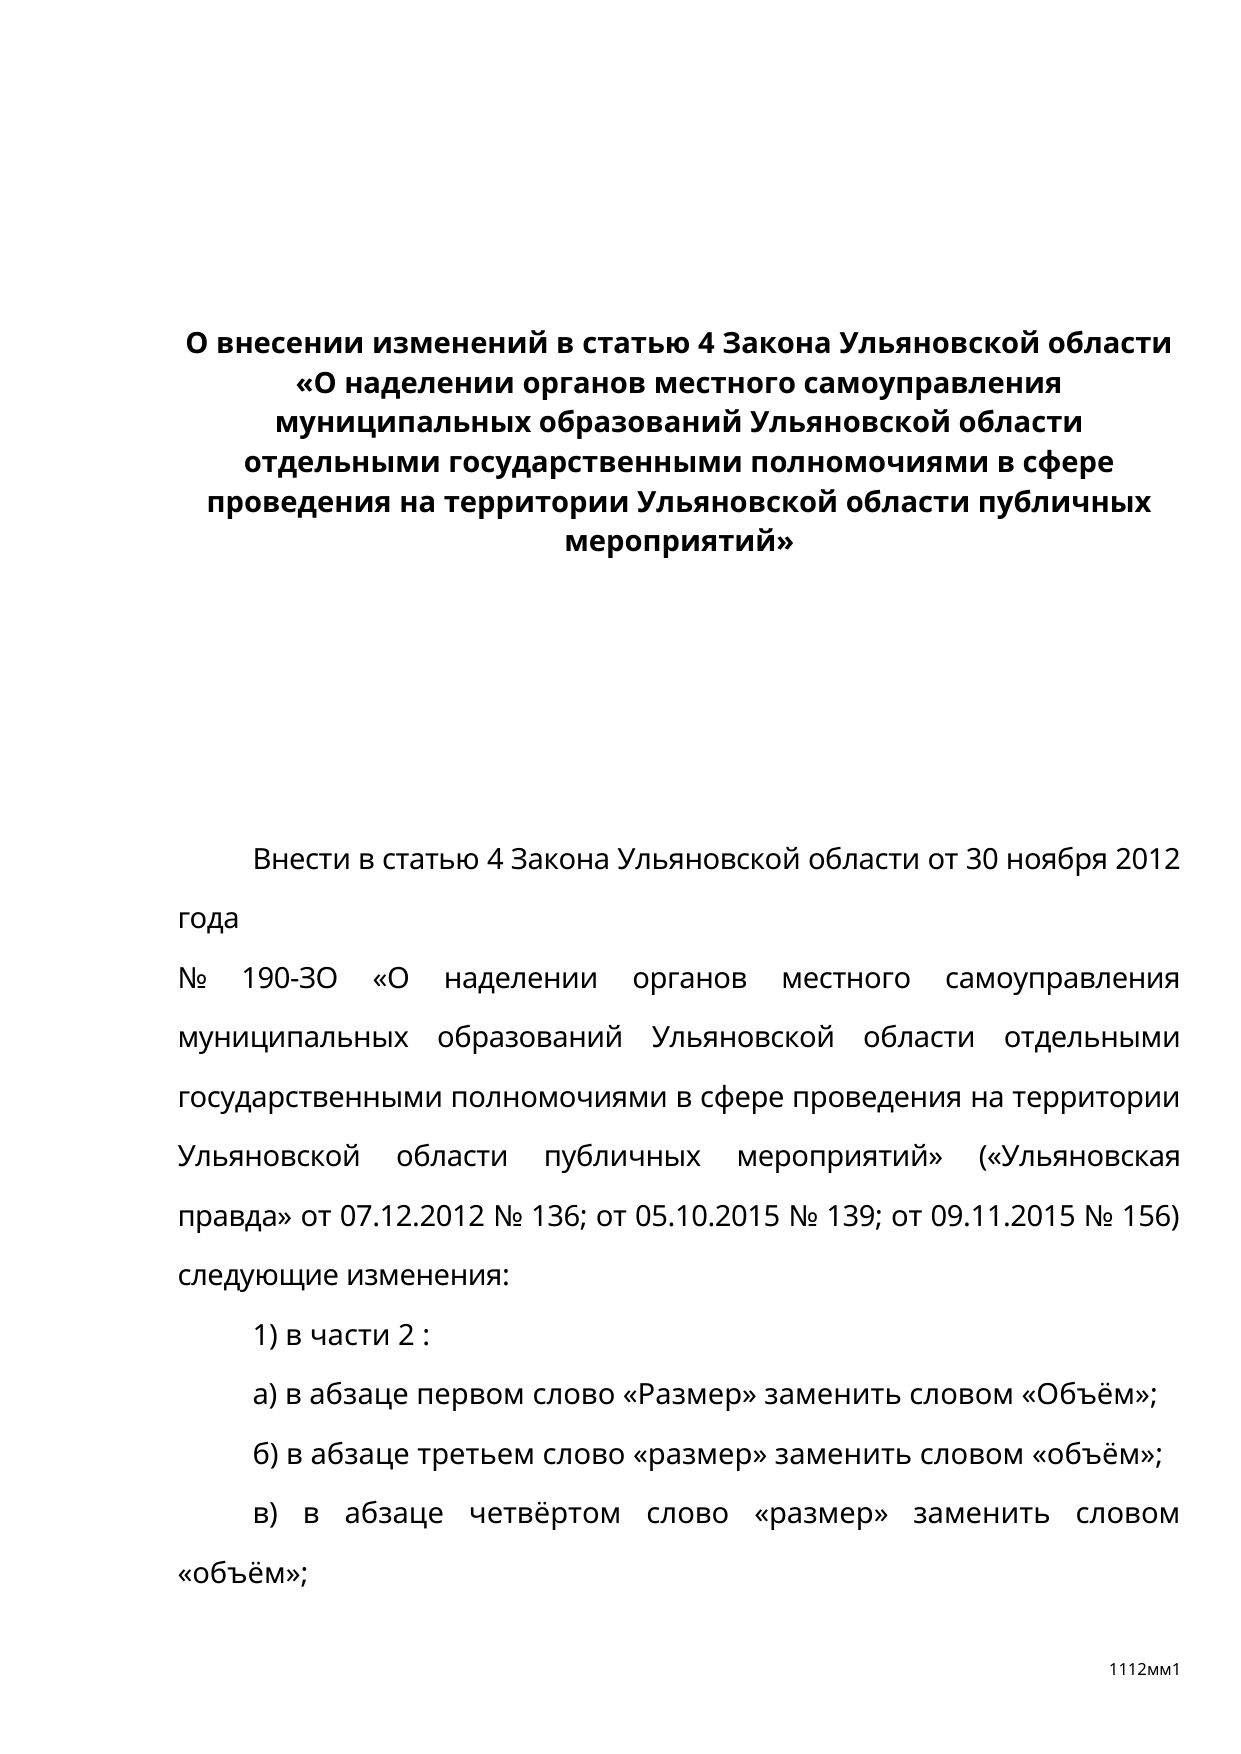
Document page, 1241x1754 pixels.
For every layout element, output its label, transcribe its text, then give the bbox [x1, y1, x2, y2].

text Внести в статью 4 Закона Ульяновской области от 30 ноября 2012 года № 190-ЗО «О наделении органов местного самоуправления муниципальных образований Ульяновской области отдельными государственными полномочиями в сфере проведения на территории Ульяновской области публичных мероприятий» («Ульяновская правда» от 07.12.2012 № 136; от 05.10.2015 № 139; от 09.11.2015 № 156) следующие изменения: [177, 838, 1181, 1294]
text в) в абзаце четвёртом слово «размер» заменить словом «объём»; [177, 1492, 1181, 1592]
text О внесении изменений в статью 4 Закона Ульяновской области [177, 322, 1181, 362]
text б) в абзаце третьем слово «размер» заменить словом «объём»; [177, 1433, 1181, 1473]
text «О наделении органов местного самоуправления муниципальных образований Ульяновской области отдельными государственными полномочиями в сфере проведения на территории Ульяновской области публичных мероприятий» [177, 362, 1181, 560]
text 1) в части 2 : [177, 1314, 1181, 1354]
text а) в абзаце первом слово «Размер» заменить словом «Объём»; [177, 1373, 1181, 1413]
